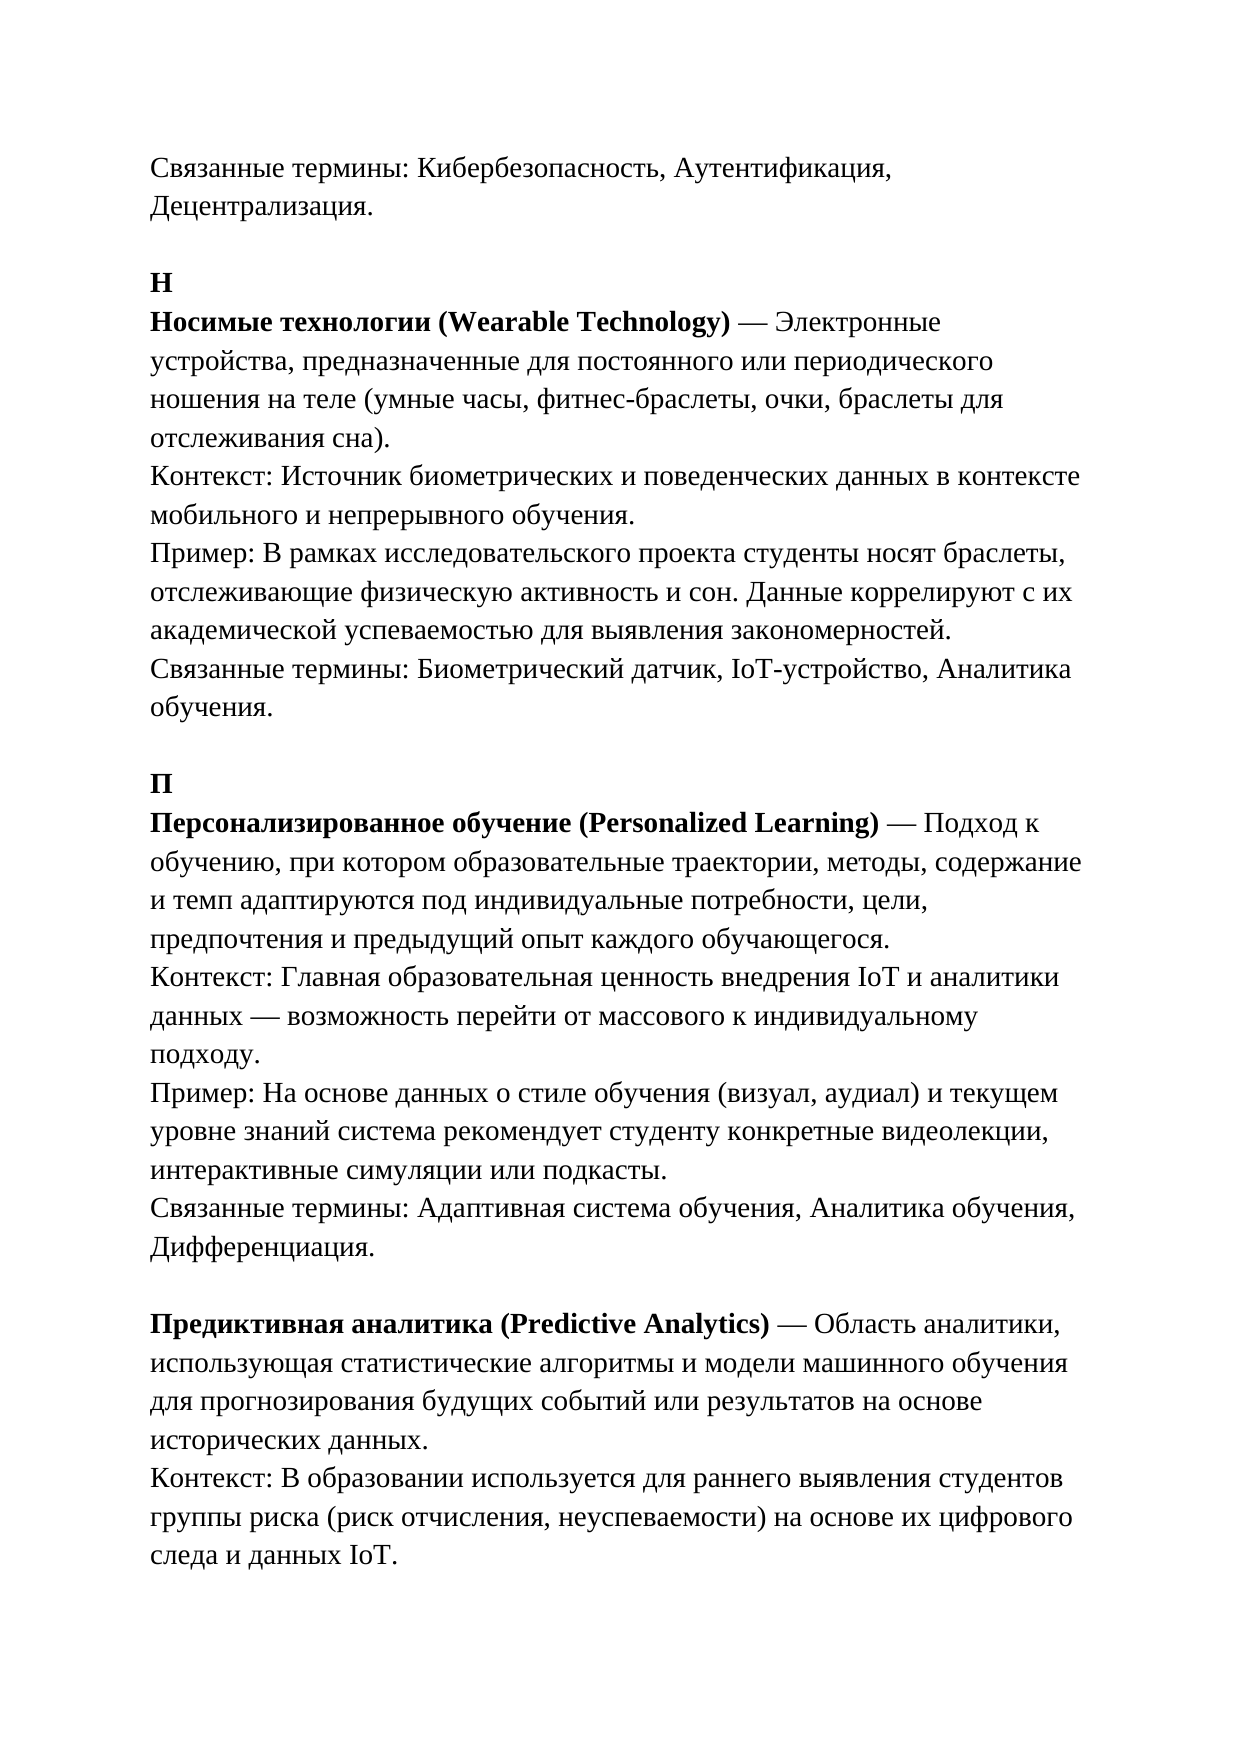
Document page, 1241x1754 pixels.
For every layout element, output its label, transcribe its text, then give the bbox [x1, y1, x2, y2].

text Контекст: Главная образовательная ценность внедрения IoT и аналитики данных — возможность перейти от массового к индивидуальному подходу. [150, 959, 1090, 1070]
text Связанные термины: Кибербезопасность, Аутентификация, Децентрализация. [150, 150, 1090, 222]
text Н [150, 266, 1090, 299]
text П [150, 767, 1090, 800]
text Персонализированное обучение (Personalized Learning) — Подход к обучению, при котором образовательные траектории, методы, содержание и темп адаптируются под индивидуальные потребности, цели, предпочтения и предыдущий опыт каждого обучающегося. [150, 805, 1090, 954]
text Связанные термины: Биометрический датчик, IoT-устройство, Аналитика обучения. [150, 651, 1090, 723]
text Пример: На основе данных о стиле обучения (визуал, аудиал) и текущем уровне знаний система рекомендует студенту конкретные видеолекции, интерактивные симуляции или подкасты. [150, 1075, 1090, 1186]
text Связанные термины: Адаптивная система обучения, Аналитика обучения, Дифференциация. [150, 1191, 1090, 1263]
text Предиктивная аналитика (Predictive Analytics) — Область аналитики, использующая статистические алгоритмы и модели машинного обучения для прогнозирования будущих событий или результатов на основе исторических данных. [150, 1306, 1090, 1455]
text Контекст: Источник биометрических и поведенческих данных в контексте мобильного и непрерывного обучения. [150, 458, 1090, 530]
text Пример: В рамках исследовательского проекта студенты носят браслеты, отслеживающие физическую активность и сон. Данные коррелируют с их академической успеваемостью для выявления закономерностей. [150, 535, 1090, 646]
text Носимые технологии (Wearable Technology) — Электронные устройства, предназначенные для постоянного или периодического ношения на теле (умные часы, фитнес-браслеты, очки, браслеты для отслеживания сна). [150, 304, 1090, 453]
text Контекст: В образовании используется для раннего выявления студентов группы риска (риск отчисления, неуспеваемости) на основе их цифрового следа и данных IoT. [150, 1460, 1090, 1571]
